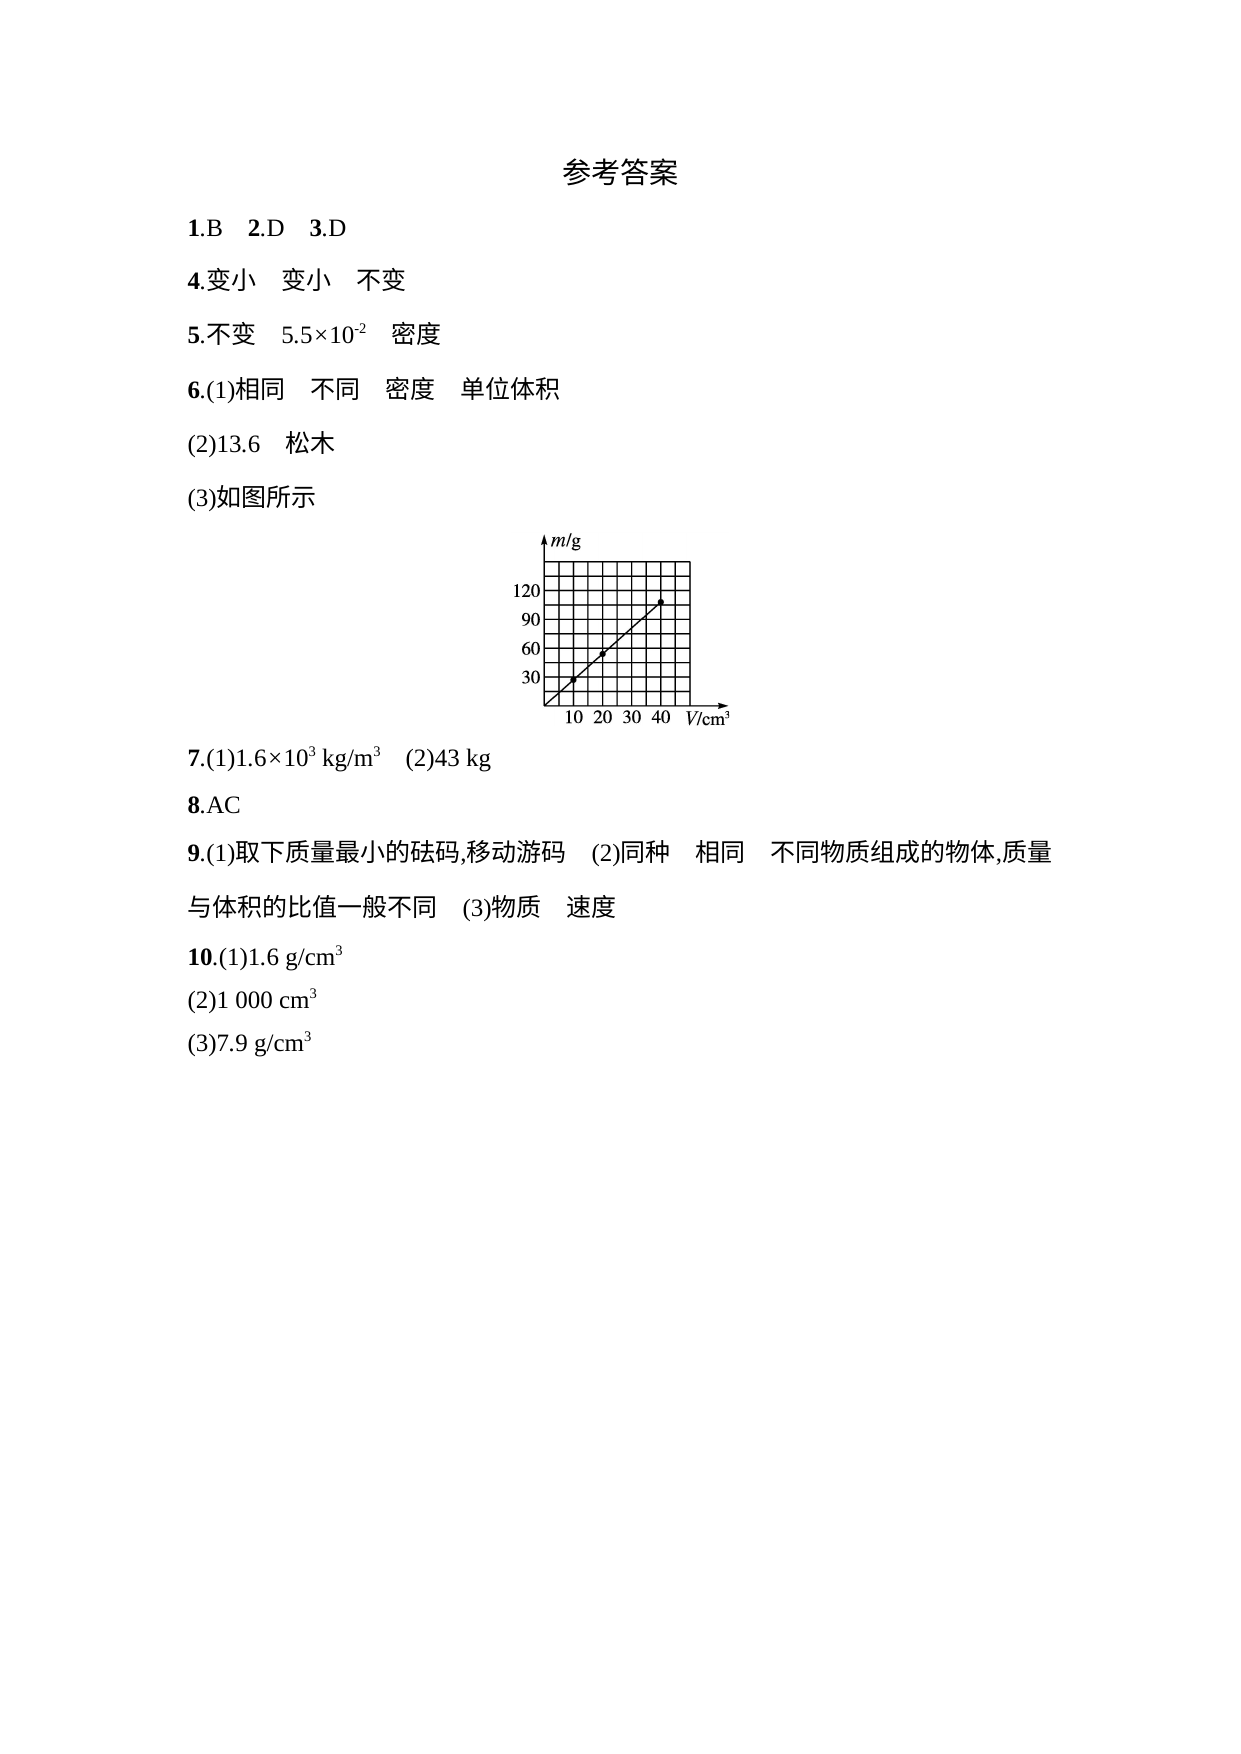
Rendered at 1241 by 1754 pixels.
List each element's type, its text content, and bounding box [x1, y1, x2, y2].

text 5.不变 5.5×10-2 密度 [187, 315, 1053, 351]
text (3)7.9 g/cm3 [187, 1028, 1053, 1057]
text (3)如图所示 [187, 478, 1053, 514]
text (2)1 000 cm3 [187, 985, 1053, 1013]
text 参考答案 [187, 150, 1053, 192]
text 8.AC [187, 790, 1053, 818]
text 9.(1)取下质量最小的砝码,移动游码 (2)同种 相同 不同物质组成的物体,质量与体积的比值一般不同 (3)物质 速度 [187, 833, 1053, 923]
text 6.(1)相同 不同 密度 单位体积 [187, 369, 1053, 405]
picture [510, 532, 730, 726]
text 10.(1)1.6 g/cm3 [187, 942, 1053, 970]
text 7.(1)1.6×103 kg/m3 (2)43 kg [187, 743, 1053, 772]
text (2)13.6 松木 [187, 423, 1053, 460]
text 1.B 2.D 3.D [187, 213, 1053, 242]
text 4.变小 变小 不变 [187, 260, 1053, 297]
